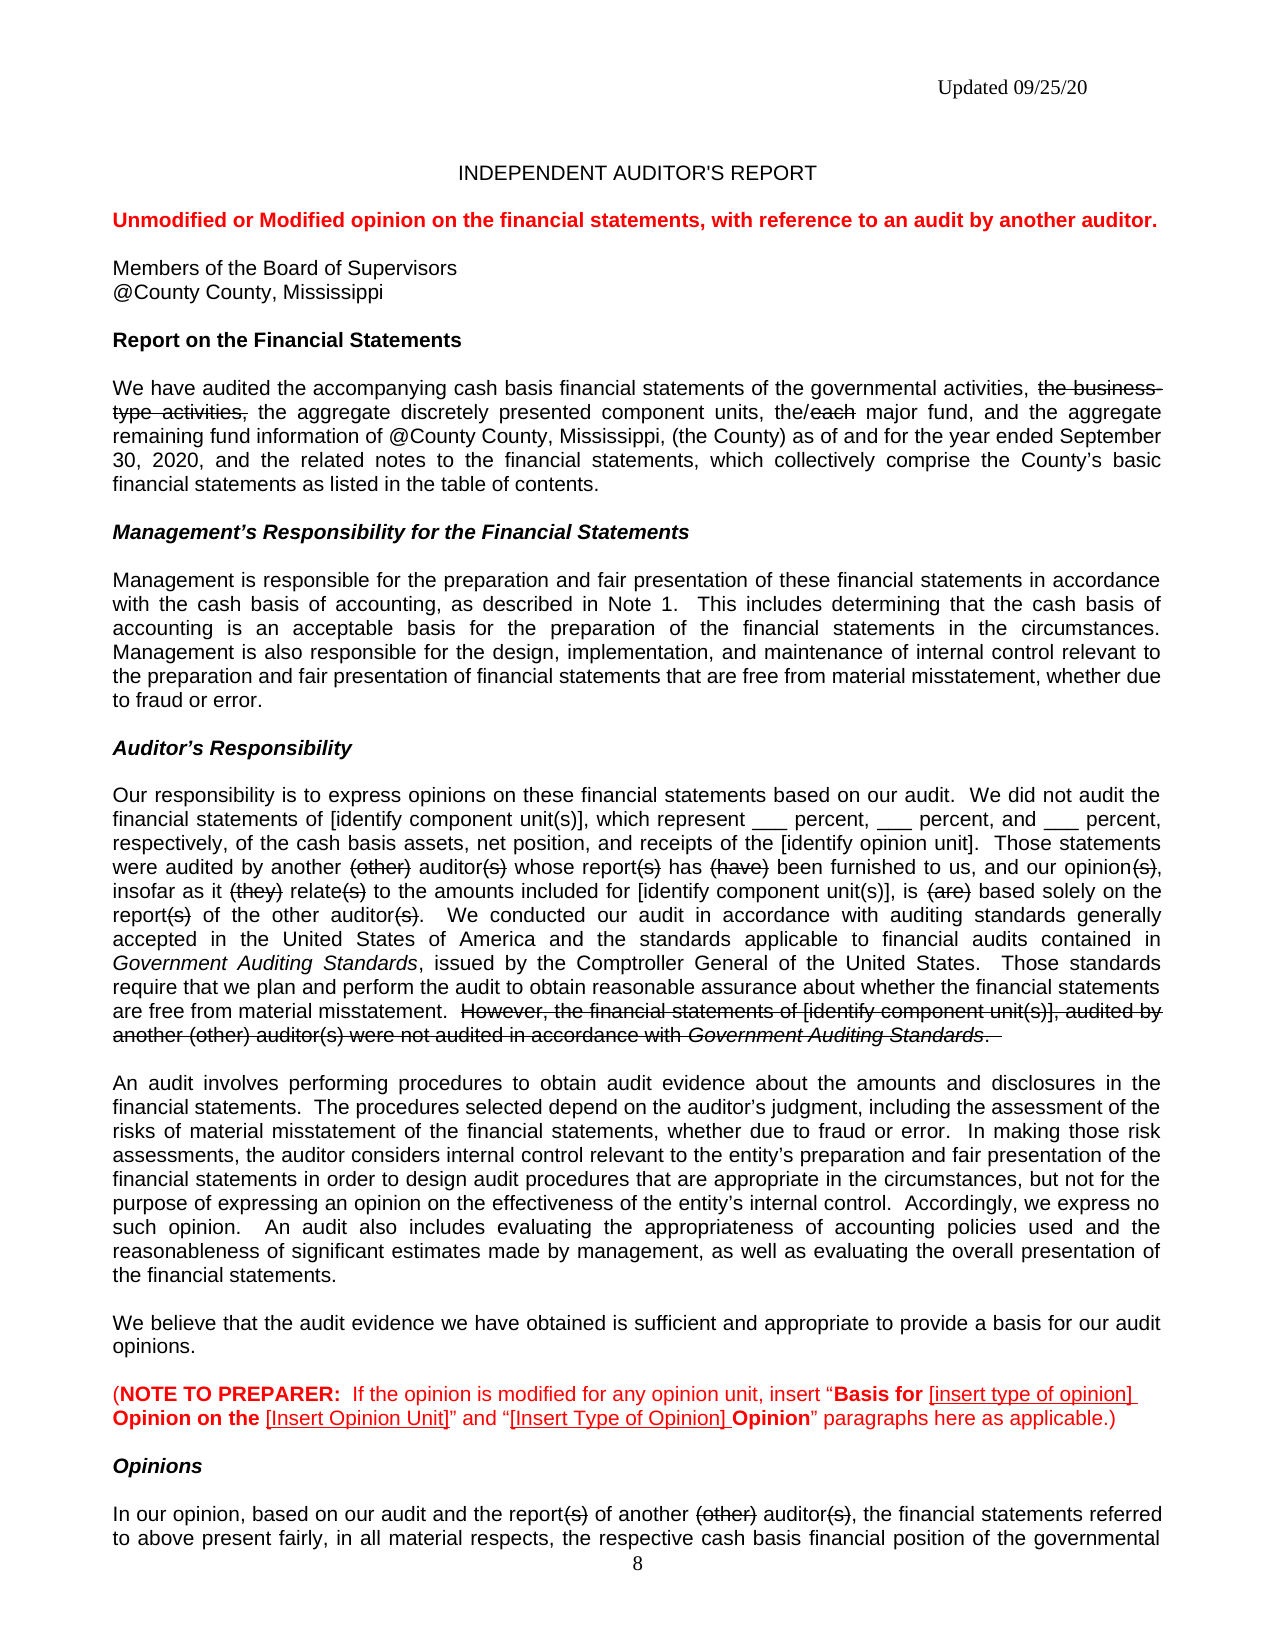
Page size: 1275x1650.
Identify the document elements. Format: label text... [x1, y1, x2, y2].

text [112, 1502, 1162, 1550]
text Auditor’s Responsibility [112, 735, 1162, 759]
subtitle INDEPENDENT AUDITOR'S REPORT [112, 160, 1162, 184]
text Report on the Financial Statements [112, 328, 1162, 352]
text We have audited the accompanying cash basis financial statements of the governmental activities, the business-type activities, the aggregate discretely presented component units, the/each major fund, and the aggregate remaining fund information of @County County, Mississippi, (the County) as of and for the year ended September 30, 2020, and the related notes to the financial statements, which collectively comprise the County’s basic financial statements as listed in the table of contents. [112, 376, 1162, 496]
text Management’s Responsibility for the Financial Statements [112, 520, 1162, 544]
text (NOTE TO PREPARER: If the opinion is modified for any opinion unit, insert “Basis for [insert type of opinion] Opinion on the [Insert Opinion Unit]” and “[Insert Type of Opinion] Opinion” paragraphs here as applicable.) [112, 1382, 1162, 1430]
text Opinions [112, 1454, 1162, 1478]
text Management is responsible for the preparation and fair presentation of these financial statements in accordance with the cash basis of accounting, as described in Note 1. This includes determining that the cash basis of accounting is an acceptable basis for the preparation of the financial statements in the circumstances. Management is also responsible for the design, implementation, and maintenance of internal control relevant to the preparation and fair presentation of financial statements that are free from material misstatement, whether due to fraud or error. [112, 568, 1162, 711]
text An audit involves performing procedures to obtain audit evidence about the amounts and disclosures in the financial statements. The procedures selected depend on the auditor’s judgment, including the assessment of the risks of material misstatement of the financial statements, whether due to fraud or error. In making those risk assessments, the auditor considers internal control relevant to the entity’s preparation and fair presentation of the financial statements in order to design audit procedures that are appropriate in the circumstances, but not for the purpose of expressing an opinion on the effectiveness of the entity’s internal control. Accordingly, we express no such opinion. An audit also includes evaluating the appropriateness of accounting policies used and the reasonableness of significant estimates made by management, as well as evaluating the overall presentation of the financial statements. [112, 1071, 1162, 1286]
text We believe that the audit evidence we have obtained is sufficient and appropriate to provide a basis for our audit opinions. [112, 1310, 1162, 1358]
text @County County, Mississippi [112, 280, 1162, 304]
text Our responsibility is to express opinions on these financial statements based on our audit. We did not audit the financial statements of [identify component unit(s)], which represent ___ percent, ___ percent, and ___ percent, respectively, of the cash basis assets, net position, and receipts of the [identify opinion unit]. Those statements were audited by another (other) auditor(s) whose report(s) has (have) been furnished to us, and our opinion(s), insofar as it (they) relate(s) to the amounts included for [identify component unit(s)], is (are) based solely on the report(s) of the other auditor(s). We conducted our audit in accordance with auditing standards generally accepted in the United States of America and the standards applicable to financial audits contained in Government Auditing Standards, issued by the Comptroller General of the United States. Those standards require that we plan and perform the audit to obtain reasonable assurance about whether the financial statements are free from material misstatement. However, the financial statements of [identify component unit(s)], audited by another (other) auditor(s) were not audited in accordance with Government Auditing Standards. [112, 783, 1162, 1047]
text Members of the Board of Supervisors [112, 256, 1162, 280]
text Unmodified or Modified opinion on the financial statements, with reference to an audit by another auditor. [112, 208, 1162, 232]
